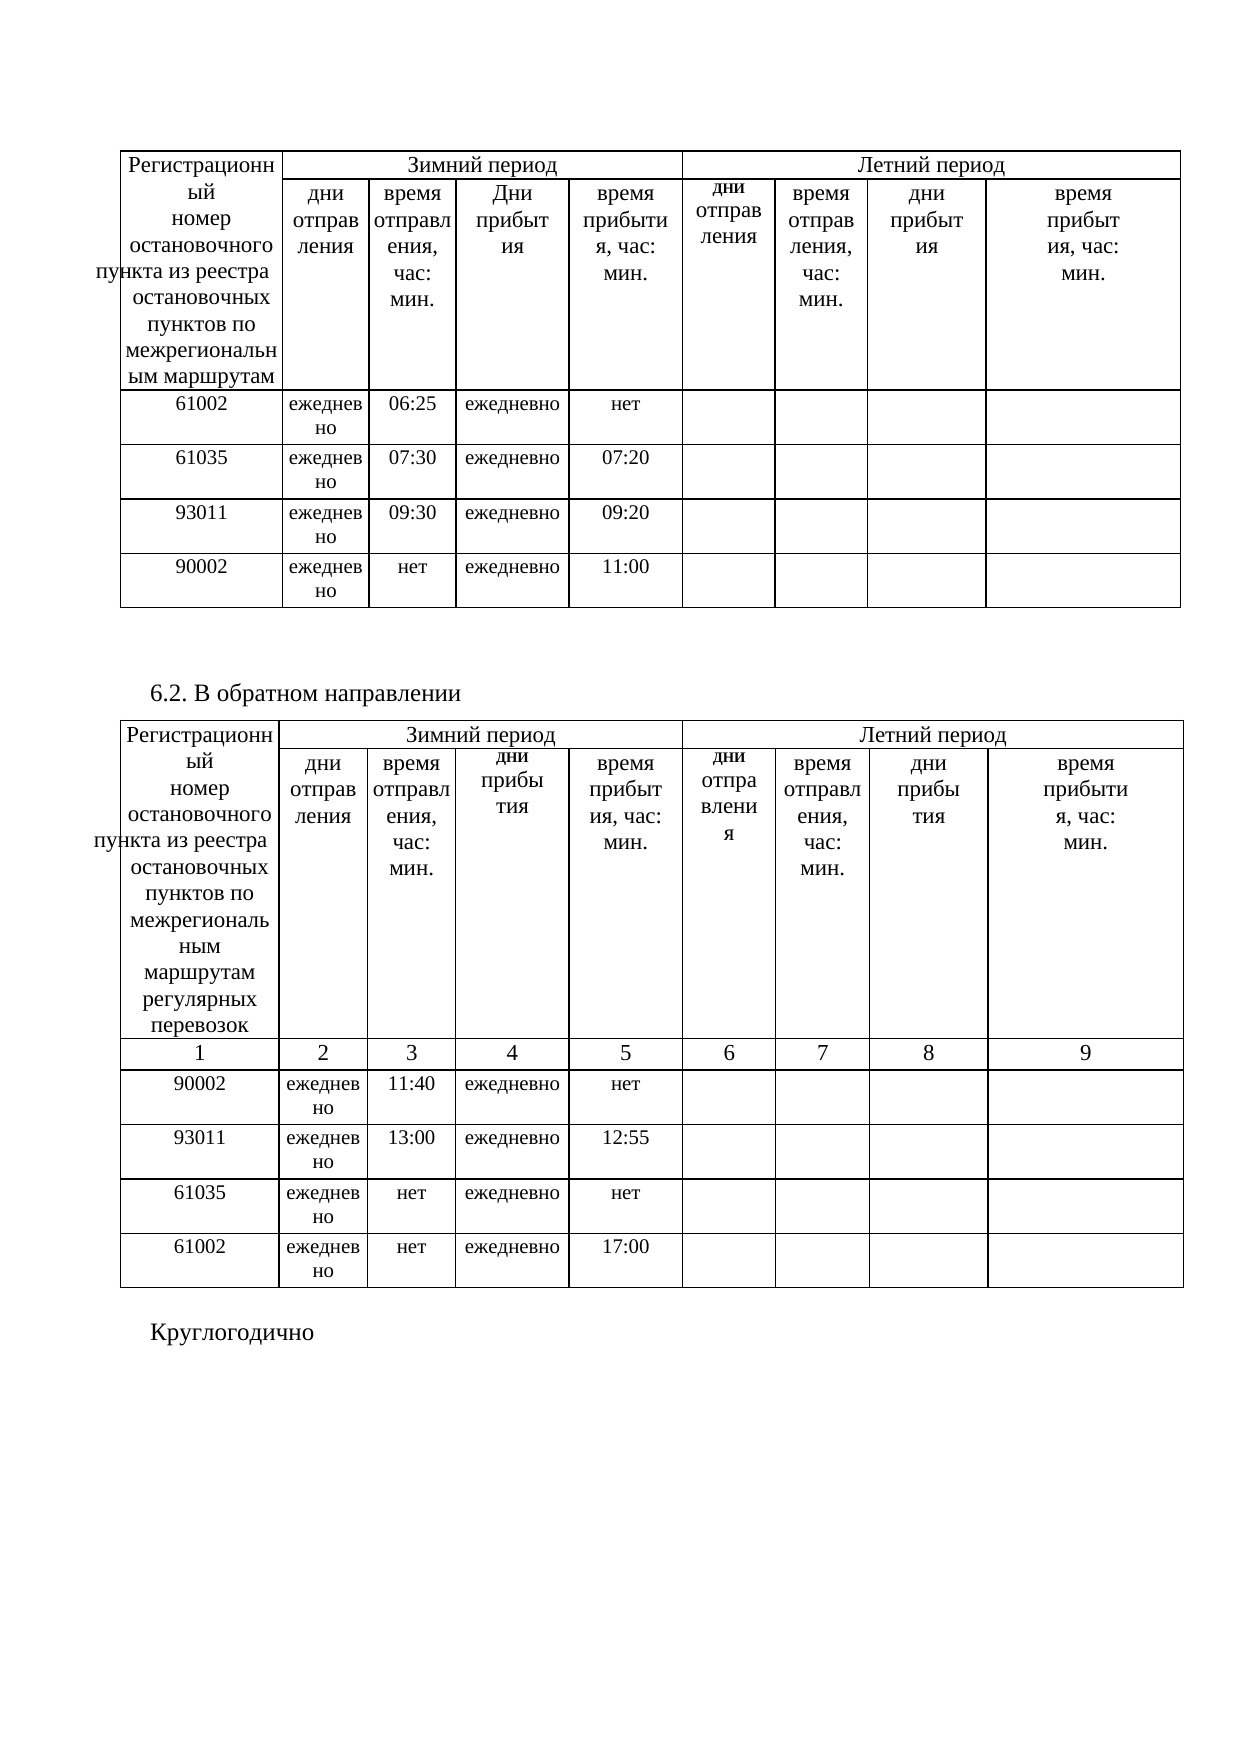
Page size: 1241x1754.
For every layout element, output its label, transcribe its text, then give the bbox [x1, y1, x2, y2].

table_cell время отправл ения, час: мин. [776, 749, 869, 1037]
table_cell [683, 391, 774, 444]
table_cell 13:00 [368, 1125, 455, 1178]
table_cell нет [570, 1180, 682, 1232]
table_cell нет [370, 554, 455, 607]
table_cell ДНИ прибы тия [456, 749, 568, 1037]
table_cell ежедневно [456, 1125, 568, 1178]
table_cell 06:25 [370, 391, 455, 444]
table_cell 09:20 [570, 500, 682, 552]
table_cell ежедневно [280, 1071, 367, 1124]
table_cell [683, 1125, 775, 1178]
table_cell Дни прибыт ия [457, 180, 568, 389]
table_cell [683, 1180, 775, 1232]
table_header Летний период [683, 721, 1183, 747]
table_cell дни отправ ления [280, 749, 367, 1037]
table_header Зимний период [280, 721, 682, 747]
table_cell [868, 554, 985, 607]
table_cell ДНИ отпра влени я [683, 749, 775, 1037]
table_cell 61035 [121, 1180, 278, 1232]
table_cell 61002 [121, 391, 282, 444]
table_cell 07:30 [370, 445, 455, 498]
table_cell ДНИ отправ ления [683, 180, 774, 389]
table_cell [776, 1234, 869, 1287]
table_cell 09:30 [370, 500, 455, 552]
table_cell 3 [368, 1039, 455, 1069]
table_cell [987, 445, 1180, 498]
table_cell время прибыт ия, час: мин. [987, 180, 1180, 389]
table_cell 8 [870, 1039, 987, 1069]
table_cell [870, 1071, 987, 1124]
table_cell время отправ ления, час: мин. [776, 180, 867, 389]
table_cell [989, 1180, 1183, 1232]
table_cell [989, 1125, 1183, 1178]
table_cell [989, 1071, 1183, 1124]
table_header Зимний период [283, 152, 682, 178]
table_cell 6 [683, 1039, 775, 1069]
table_cell ежедневно [457, 391, 568, 444]
table_cell ежедневно [283, 500, 368, 552]
table_cell [868, 500, 985, 552]
table_cell 2 [280, 1039, 367, 1069]
table_cell [776, 1071, 869, 1124]
table_cell [868, 445, 985, 498]
table_cell 61035 [121, 445, 282, 498]
table_cell [987, 500, 1180, 552]
table_cell [987, 391, 1180, 444]
table_cell [776, 1180, 869, 1232]
table_cell дни прибыт ия [868, 180, 985, 389]
table_cell нет [368, 1234, 455, 1287]
table_cell [683, 445, 774, 498]
table_cell 5 [570, 1039, 682, 1069]
table_cell ежедневно [280, 1125, 367, 1178]
table_cell нет [368, 1180, 455, 1232]
table_cell 90002 [121, 1071, 278, 1124]
table_cell нет [570, 391, 682, 444]
table_cell дни отправ ления [283, 180, 368, 389]
table_cell [683, 500, 774, 552]
table_header Регистрационный номер остановочного пункта из реестра остановочных пунктов по межрегиональным маршрутам регулярных перевозок [121, 721, 278, 1037]
table_cell 93011 [121, 1125, 278, 1178]
table_cell [870, 1180, 987, 1232]
table_cell время отправл ения, час: мин. [370, 180, 455, 389]
table_cell [989, 1234, 1183, 1287]
table_cell [776, 445, 867, 498]
table_cell 9 [989, 1039, 1183, 1069]
table_cell [987, 554, 1180, 607]
table_cell 11:40 [368, 1071, 455, 1124]
table_cell 11:00 [570, 554, 682, 607]
table_cell 12:55 [570, 1125, 682, 1178]
table_cell время прибыти я, час: мин. [570, 180, 682, 389]
table_cell 90002 [121, 554, 282, 607]
table_cell 61002 [121, 1234, 278, 1287]
table_cell [683, 1071, 775, 1124]
table_cell ежедневно [457, 554, 568, 607]
table_cell ежедневно [456, 1234, 568, 1287]
table_cell нет [570, 1071, 682, 1124]
table_cell время отправл ения, час: мин. [368, 749, 455, 1037]
table_cell [776, 500, 867, 552]
table_cell [776, 391, 867, 444]
table_cell 17:00 [570, 1234, 682, 1287]
table_cell ежедневно [280, 1234, 367, 1287]
table_cell 07:20 [570, 445, 682, 498]
table_cell ежедневно [283, 445, 368, 498]
table_header Летний период [683, 152, 1180, 178]
table_cell [870, 1125, 987, 1178]
table_cell дни прибы тия [870, 749, 987, 1037]
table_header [121, 152, 282, 389]
table_cell [776, 554, 867, 607]
table_cell ежедневно [457, 500, 568, 552]
table_cell 93011 [121, 500, 282, 552]
table_cell время прибыт ия, час: мин. [570, 749, 682, 1037]
table_cell ежедневно [456, 1071, 568, 1124]
table_cell 7 [776, 1039, 869, 1069]
table_cell время прибыти я, час: мин. [989, 749, 1183, 1037]
table_cell [776, 1125, 869, 1178]
table_cell ежедневно [283, 391, 368, 444]
table_cell ежедневно [283, 554, 368, 607]
table_cell [683, 1234, 775, 1287]
table_cell ежедневно [457, 445, 568, 498]
table_cell ежедневно [456, 1180, 568, 1232]
table_cell 1 [121, 1039, 278, 1069]
table_cell [683, 554, 774, 607]
table_cell [870, 1234, 987, 1287]
table_cell ежедневно [280, 1180, 367, 1232]
text Круглогодично [150, 1317, 1090, 1346]
table_cell 4 [456, 1039, 568, 1069]
table_cell [868, 391, 985, 444]
text 6.2. В обратном направлении [150, 678, 1090, 707]
